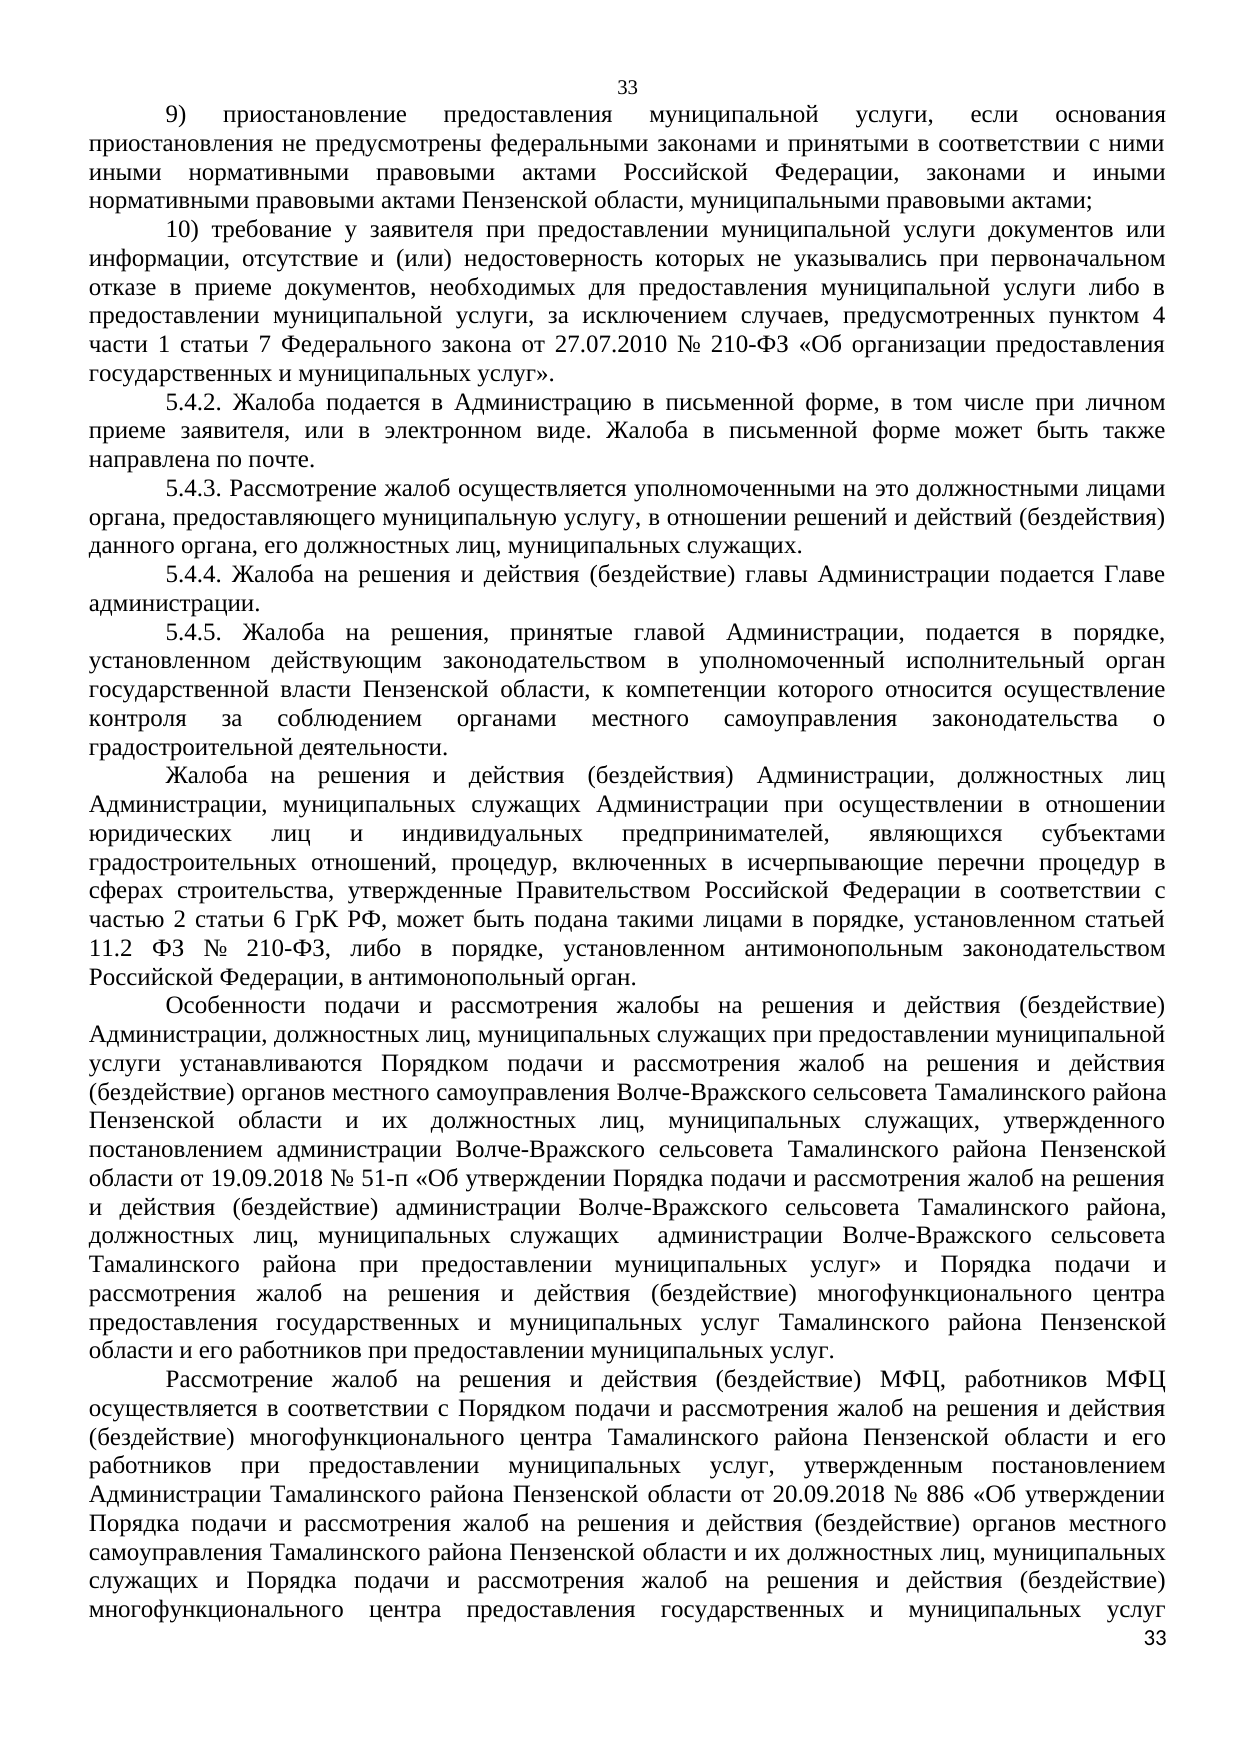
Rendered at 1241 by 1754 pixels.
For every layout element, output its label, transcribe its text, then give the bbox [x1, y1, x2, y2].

text Особенности подачи и рассмотрения жалобы на решения и действия (бездействие) Администрации, должностных лиц, муниципальных служащих при предоставлении муниципальной услуги устанавливаются Порядком подачи и рассмотрения жалоб на решения и действия (бездействие) органов местного самоуправления Волче-Вражского сельсовета Тамалинского района Пензенской области и их должностных лиц, муниципальных служащих, утвержденного постановлением администрации Волче-Вражского сельсовета Тамалинского района Пензенской области от 19.09.2018 № 51-п «Об утверждении Порядка подачи и рассмотрения жалоб на решения и действия (бездействие) администрации Волче-Вражского сельсовета Тамалинского района, должностных лиц, муниципальных служащих администрации Волче-Вражского сельсовета Тамалинского района при предоставлении муниципальных услуг» и Порядка подачи и рассмотрения жалоб на решения и действия (бездействие) многофункционального центра предоставления государственных и муниципальных услуг Тамалинского района Пензенской области и его работников при предоставлении муниципальных услуг. [89, 990, 1166, 1364]
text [89, 1364, 1166, 1623]
text 5.4.3. Рассмотрение жалоб осуществляется уполномоченными на это должностными лицами органа, предоставляющего муниципальную услугу, в отношении решений и действий (бездействия) данного органа, его должностных лиц, муниципальных служащих. [89, 473, 1166, 559]
text 5.4.4. Жалоба на решения и действия (бездействие) главы Администрации подается Главе администрации. [89, 559, 1166, 617]
text Жалоба на решения и действия (бездействия) Администрации, должностных лиц Администрации, муниципальных служащих Администрации при осуществлении в отношении юридических лиц и индивидуальных предпринимателей, являющихся субъектами градостроительных отношений, процедур, включенных в исчерпывающие перечни процедур в сферах строительства, утвержденные Правительством Российской Федерации в соответствии с частью 2 статьи 6 ГрК РФ, может быть подана такими лицами в порядке, установленном статьей 11.2 ФЗ № 210-ФЗ, либо в порядке, установленном антимонопольным законодательством Российской Федерации, в антимонопольный орган. [89, 760, 1166, 990]
text 10) требование у заявителя при предоставлении муниципальной услуги документов или информации, отсутствие и (или) недостоверность которых не указывались при первоначальном отказе в приеме документов, необходимых для предоставления муниципальной услуги либо в предоставлении муниципальной услуги, за исключением случаев, предусмотренных пунктом 4 части 1 статьи 7 Федерального закона от 27.07.2010 № 210-ФЗ «Об организации предоставления государственных и муниципальных услуг». [89, 214, 1166, 387]
text 9) приостановление предоставления муниципальной услуги, если основания приостановления не предусмотрены федеральными законами и принятыми в соответствии с ними иными нормативными правовыми актами Российской Федерации, законами и иными нормативными правовыми актами Пензенской области, муниципальными правовыми актами; [89, 99, 1166, 214]
text 5.4.5. Жалоба на решения, принятые главой Администрации, подается в порядке, установленном действующим законодательством в уполномоченный исполнительный орган государственной власти Пензенской области, к компетенции которого относится осуществление контроля за соблюдением органами местного самоуправления законодательства о градостроительной деятельности. [89, 617, 1166, 760]
text 5.4.2. Жалоба подается в Администрацию в письменной форме, в том числе при личном приеме заявителя, или в электронном виде. Жалоба в письменной форме может быть также направлена по почте. [89, 387, 1166, 473]
